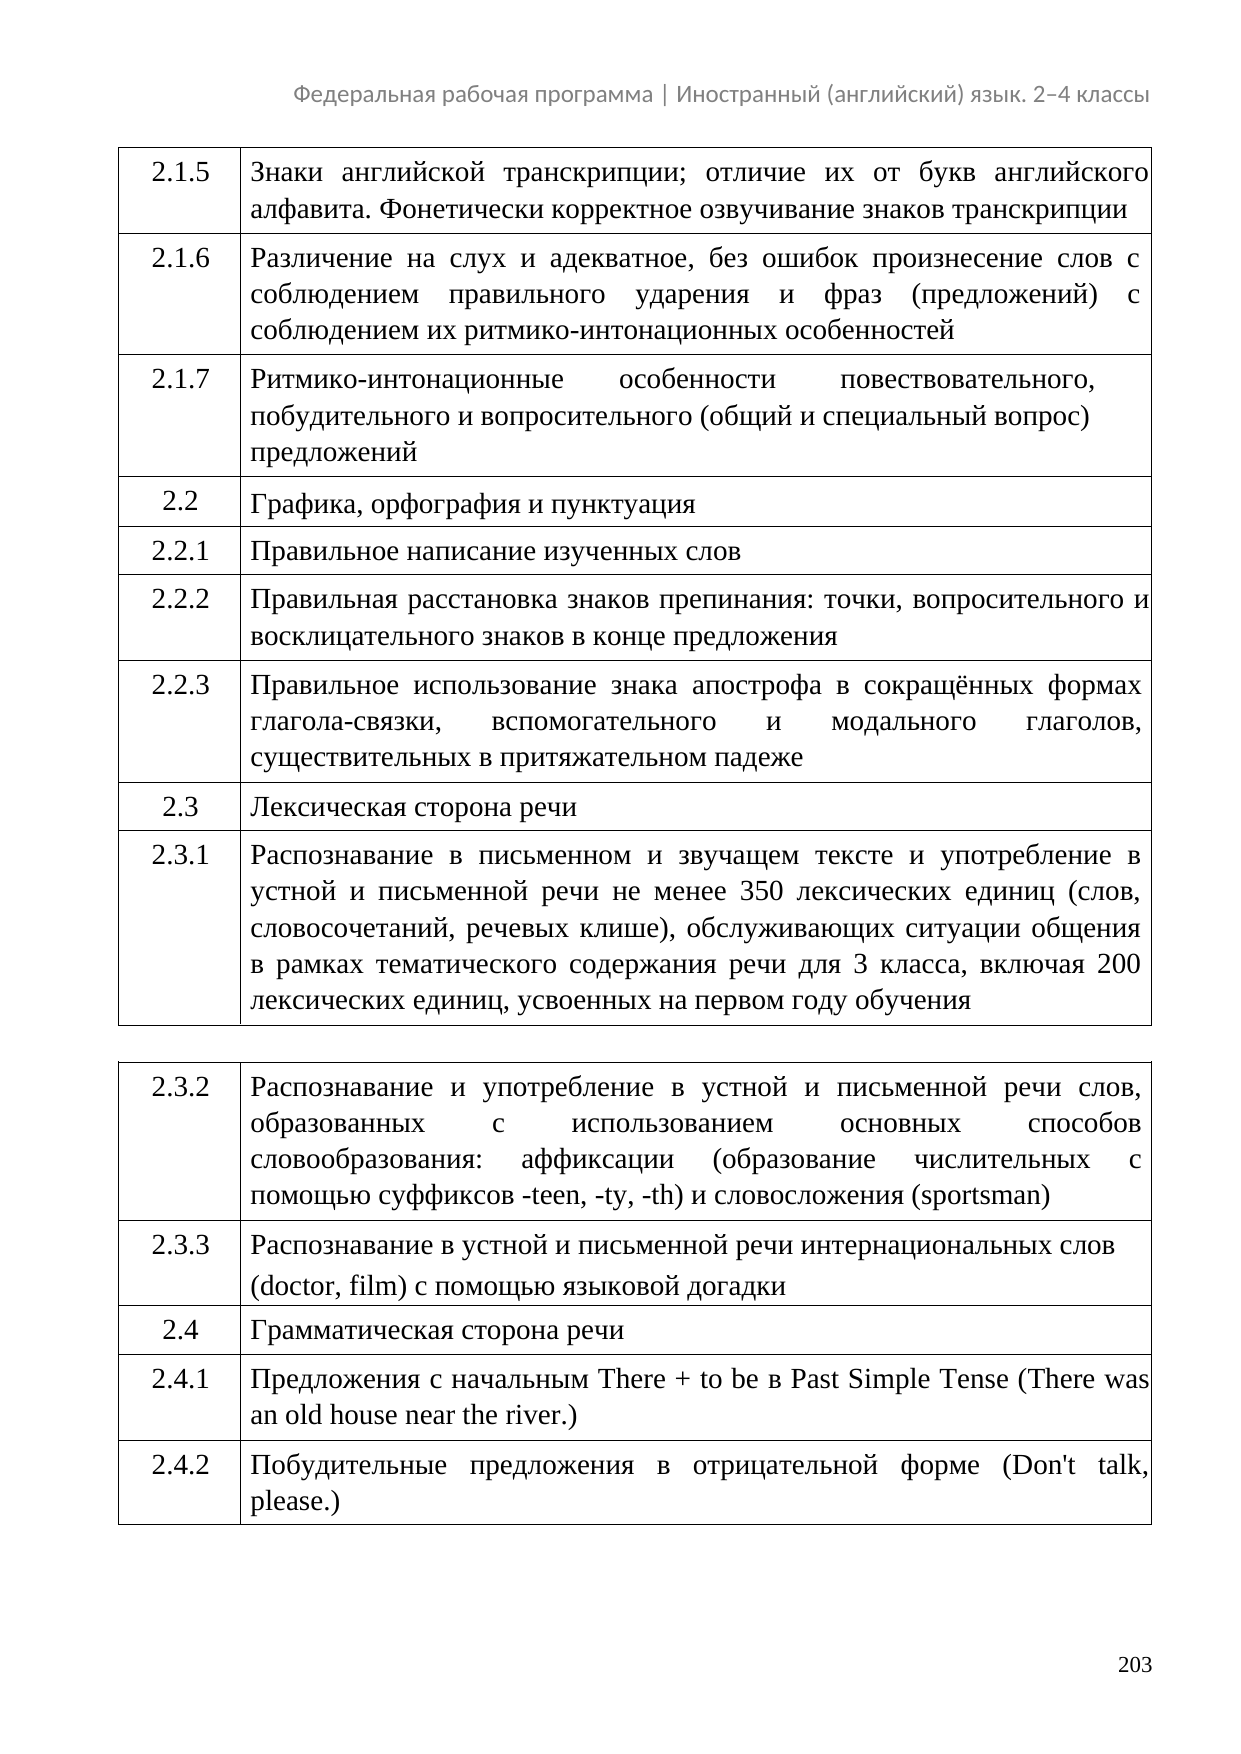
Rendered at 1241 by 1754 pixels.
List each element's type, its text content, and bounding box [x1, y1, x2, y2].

table_cell Распознавание в письменном и звучащем тексте и употребление в устной и письменной речи не менее 350 лексических единиц (слов, словосочетаний, речевых клише), обслуживающих ситуации общения в рамках тематического содержания речи для 3 класса, включая 200 лексических единиц, усвоенных на первом году обучения [241, 831, 1151, 1024]
table_cell Знаки английской транскрипции; отличие их от букв английского алфавита. Фонетически корректное озвучивание знаков транскрипции [241, 148, 1151, 233]
table_cell 2.4 [119, 1306, 240, 1354]
table_cell 2.3.1 [119, 831, 240, 1024]
table_cell 2.2.2 [119, 575, 240, 660]
table_cell 2.2 [119, 477, 240, 526]
table_header Распознавание и употребление в устной и письменной речи слов, образованных с использованием основных способов словообразования: аффиксации (образование числительных с помощью суффиксов -teen, -ty, -th) и словосложения (sportsman) [241, 1063, 1151, 1220]
table_cell Грамматическая сторона речи [241, 1306, 1151, 1354]
table_cell Предложения с начальным There + to be в Past Simple Tense (There was an old house near the river.) [241, 1355, 1151, 1439]
table_cell 2.3.3 [119, 1221, 240, 1304]
table_cell Правильная расстановка знаков препинания: точки, вопросительного и восклицательного знаков в конце предложения [241, 575, 1151, 660]
table_cell 2.1.5 [119, 148, 240, 233]
table_cell Побудительные предложения в отрицательной форме (Don't talk, please.) [241, 1441, 1151, 1524]
table_cell Распознавание в устной и письменной речи интернациональных слов (doctor, film) с помощью языковой догадки [241, 1221, 1151, 1304]
table_cell 2.3 [119, 783, 240, 830]
table_cell Правильное написание изученных слов [241, 527, 1151, 574]
table_cell 2.4.1 [119, 1355, 240, 1439]
table_header 2.3.2 [119, 1063, 240, 1220]
table_cell 2.1.6 [119, 234, 240, 354]
table_cell Графика, орфография и пунктуация [241, 477, 1151, 526]
table_cell 2.2.3 [119, 661, 240, 781]
table_cell Правильное использование знака апострофа в сокращённых формах глагола-связки, вспомогательного и модального глаголов, существительных в притяжательном падеже [241, 661, 1151, 781]
table_cell Лексическая сторона речи [241, 783, 1151, 830]
table_cell 2.2.1 [119, 527, 240, 574]
table_cell Различение на слух и адекватное, без ошибок произнесение слов с соблюдением правильного ударения и фраз (предложений) с соблюдением их ритмико-интонационных особенностей [241, 234, 1151, 354]
table_cell 2.1.7 [119, 355, 240, 476]
table_cell Ритмико-интонационные особенности повествовательного, побудительного и вопросительного (общий и специальный вопрос) предложений [241, 355, 1151, 476]
table_cell 2.4.2 [119, 1441, 240, 1524]
